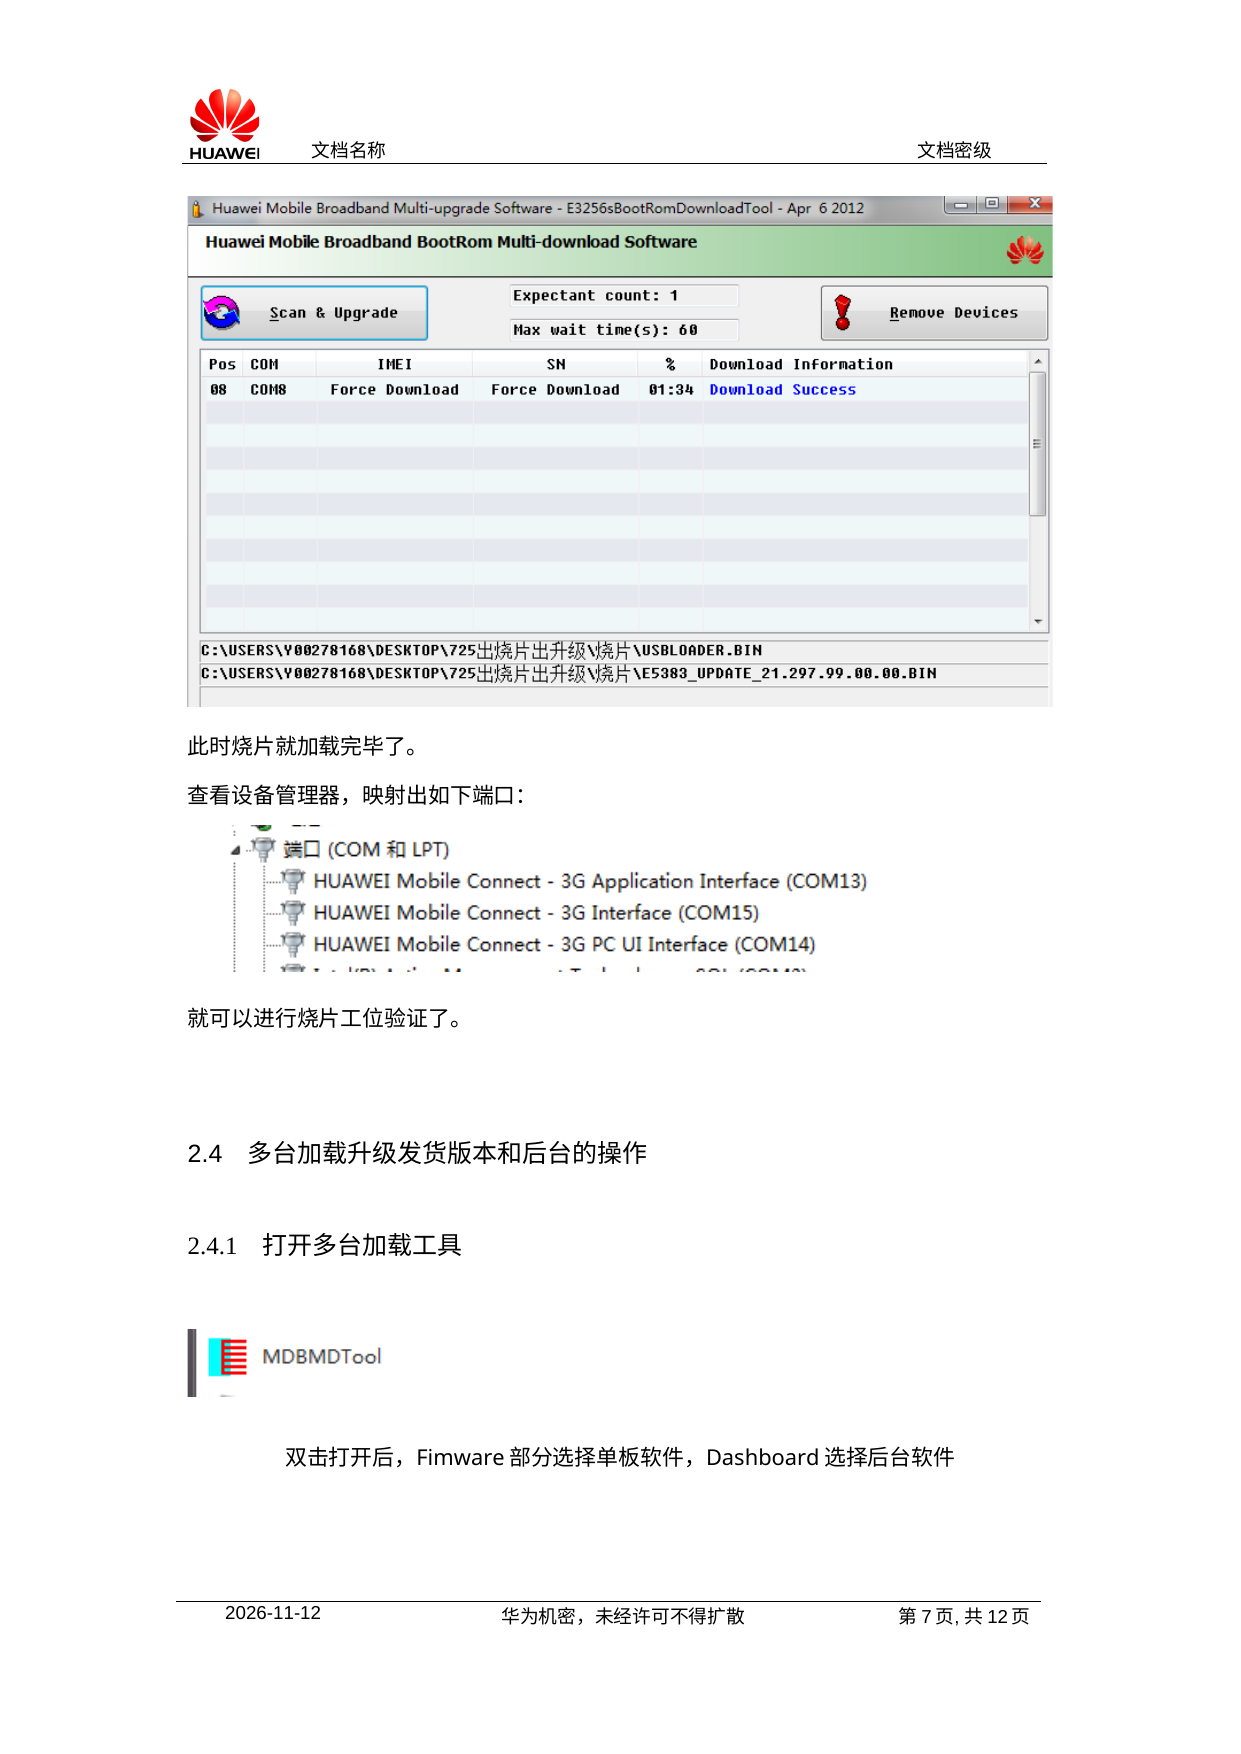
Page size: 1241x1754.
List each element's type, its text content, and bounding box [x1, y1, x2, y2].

subtitle 打开多台加载工具 [187, 1211, 1053, 1276]
text 就可以进行烧片工位验证了。 [187, 1001, 1053, 1033]
picture [190, 89, 260, 159]
subtitle 多台加载升级发货版本和后台的操作 [187, 1119, 1053, 1184]
text 查看设备管理器，映射出如下端口： [187, 777, 1053, 810]
text 此时烧片就加载完毕了。 [187, 729, 1053, 761]
picture [187, 1329, 428, 1397]
picture [187, 196, 1053, 707]
picture [187, 825, 999, 972]
text 双击打开后，Fimware部分选择单板软件，Dashboard选择后台软件 [187, 1440, 1053, 1472]
